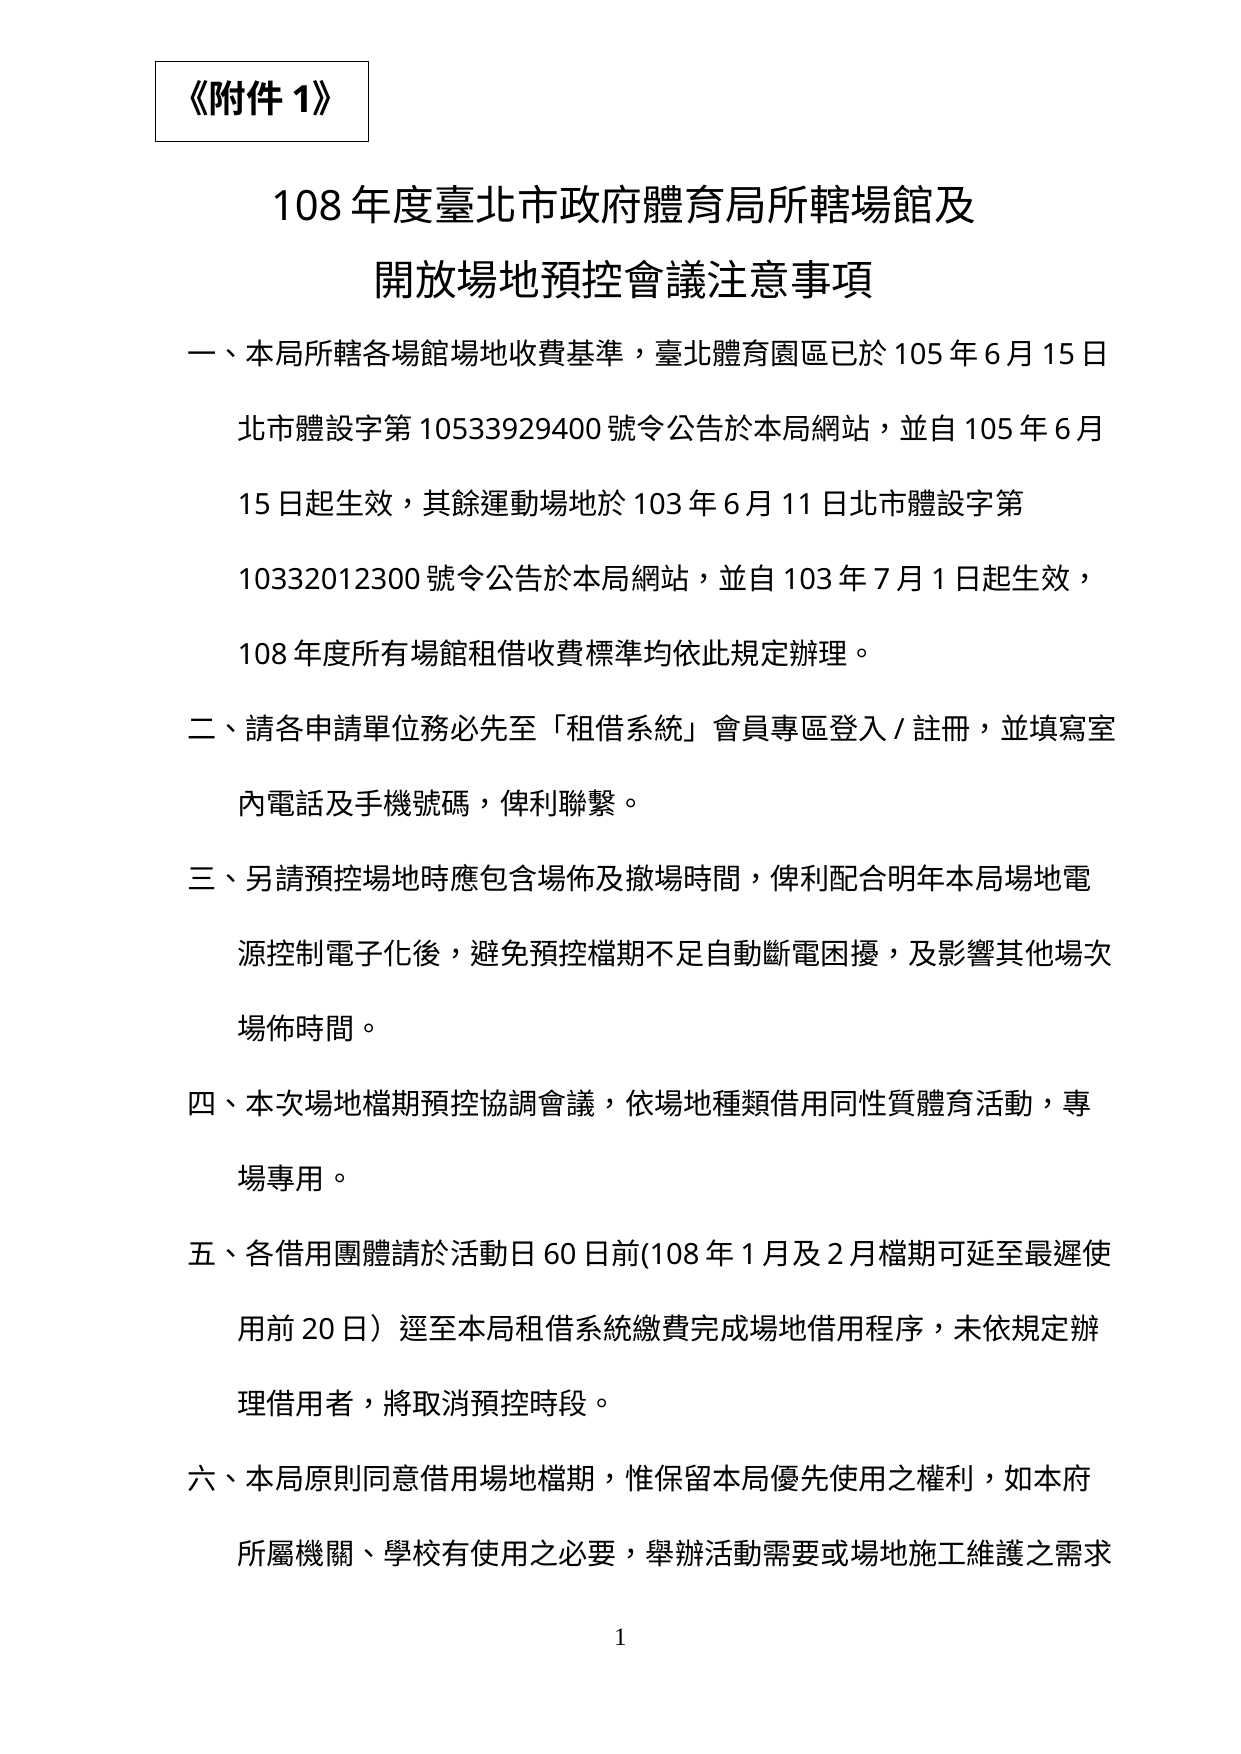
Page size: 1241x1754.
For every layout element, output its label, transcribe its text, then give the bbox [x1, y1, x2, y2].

text 108年度臺北市政府體育局所轄場館及 [128, 164, 1118, 239]
list 請各申請單位務必先至「租借系統」會員專區登入 / 註冊，並填寫室內電話及手機號碼，俾利聯繫。 [187, 689, 1118, 839]
list 本局所轄各場館場地收費基準，臺北體育園區已於105年6月15日北市體設字第10533929400號令公告於本局網站，並自105年6月15日起生效，其餘運動場地於103年6月11日北市體設字第10332012300號令公告於本局網站，並自103年7月1日起生效，108年度所有場館租借收費標準均依此規定辦理。 [187, 314, 1118, 689]
list 另請預控場地時應包含場佈及撤場時間，俾利配合明年本局場地電源控制電子化後，避免預控檔期不足自動斷電困擾，及影響其他場次場佈時間。 [187, 839, 1118, 1064]
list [187, 1439, 1118, 1589]
list 各借用團體請於活動日60日前(108年1月及2月檔期可延至最遲使用前20日）逕至本局租借系統繳費完成場地借用程序，未依規定辦理借用者，將取消預控時段。 [187, 1214, 1118, 1439]
text 開放場地預控會議注意事項 [128, 239, 1118, 314]
list 本次場地檔期預控協調會議，依場地種類借用同性質體育活動，專場專用。 [187, 1064, 1118, 1214]
